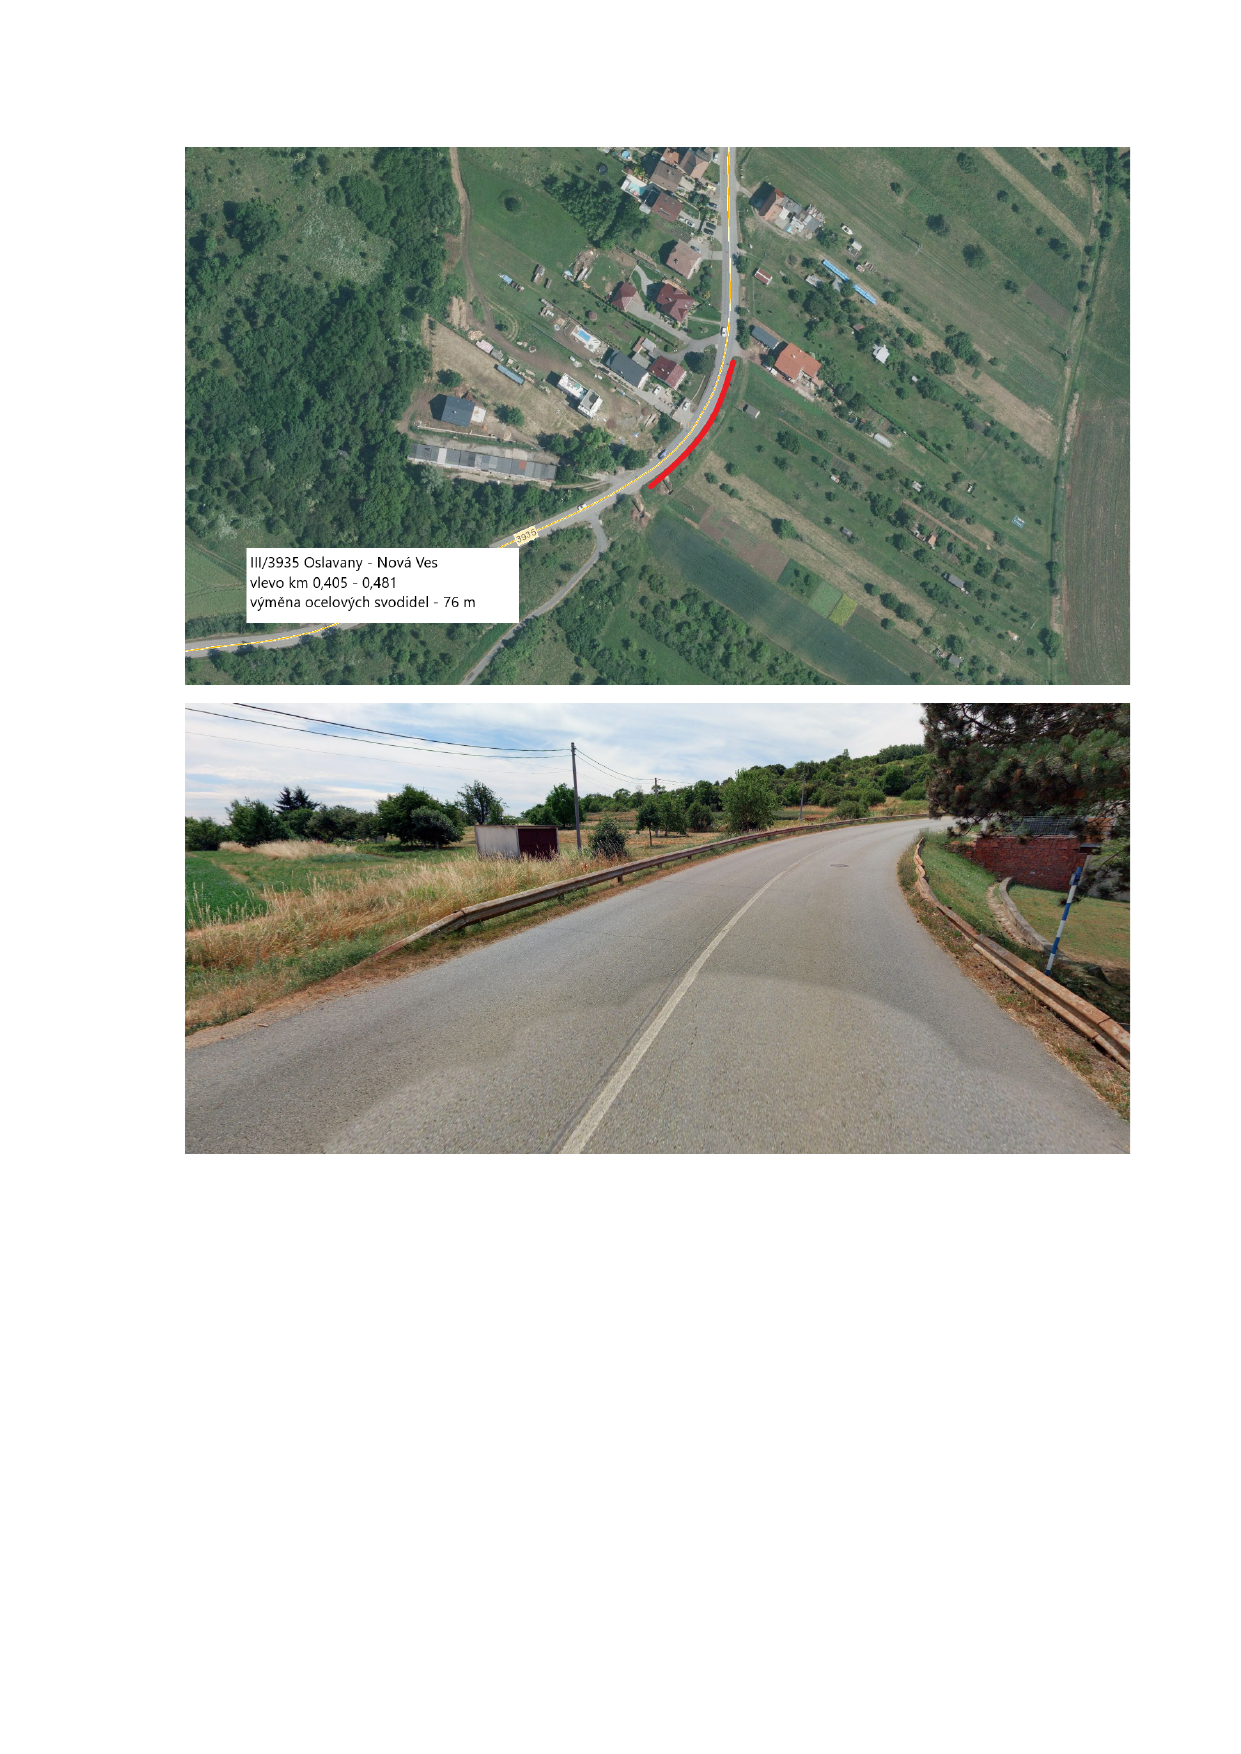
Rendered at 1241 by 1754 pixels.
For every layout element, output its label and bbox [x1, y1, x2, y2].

picture [185, 147, 1130, 685]
picture [185, 703, 1130, 1154]
